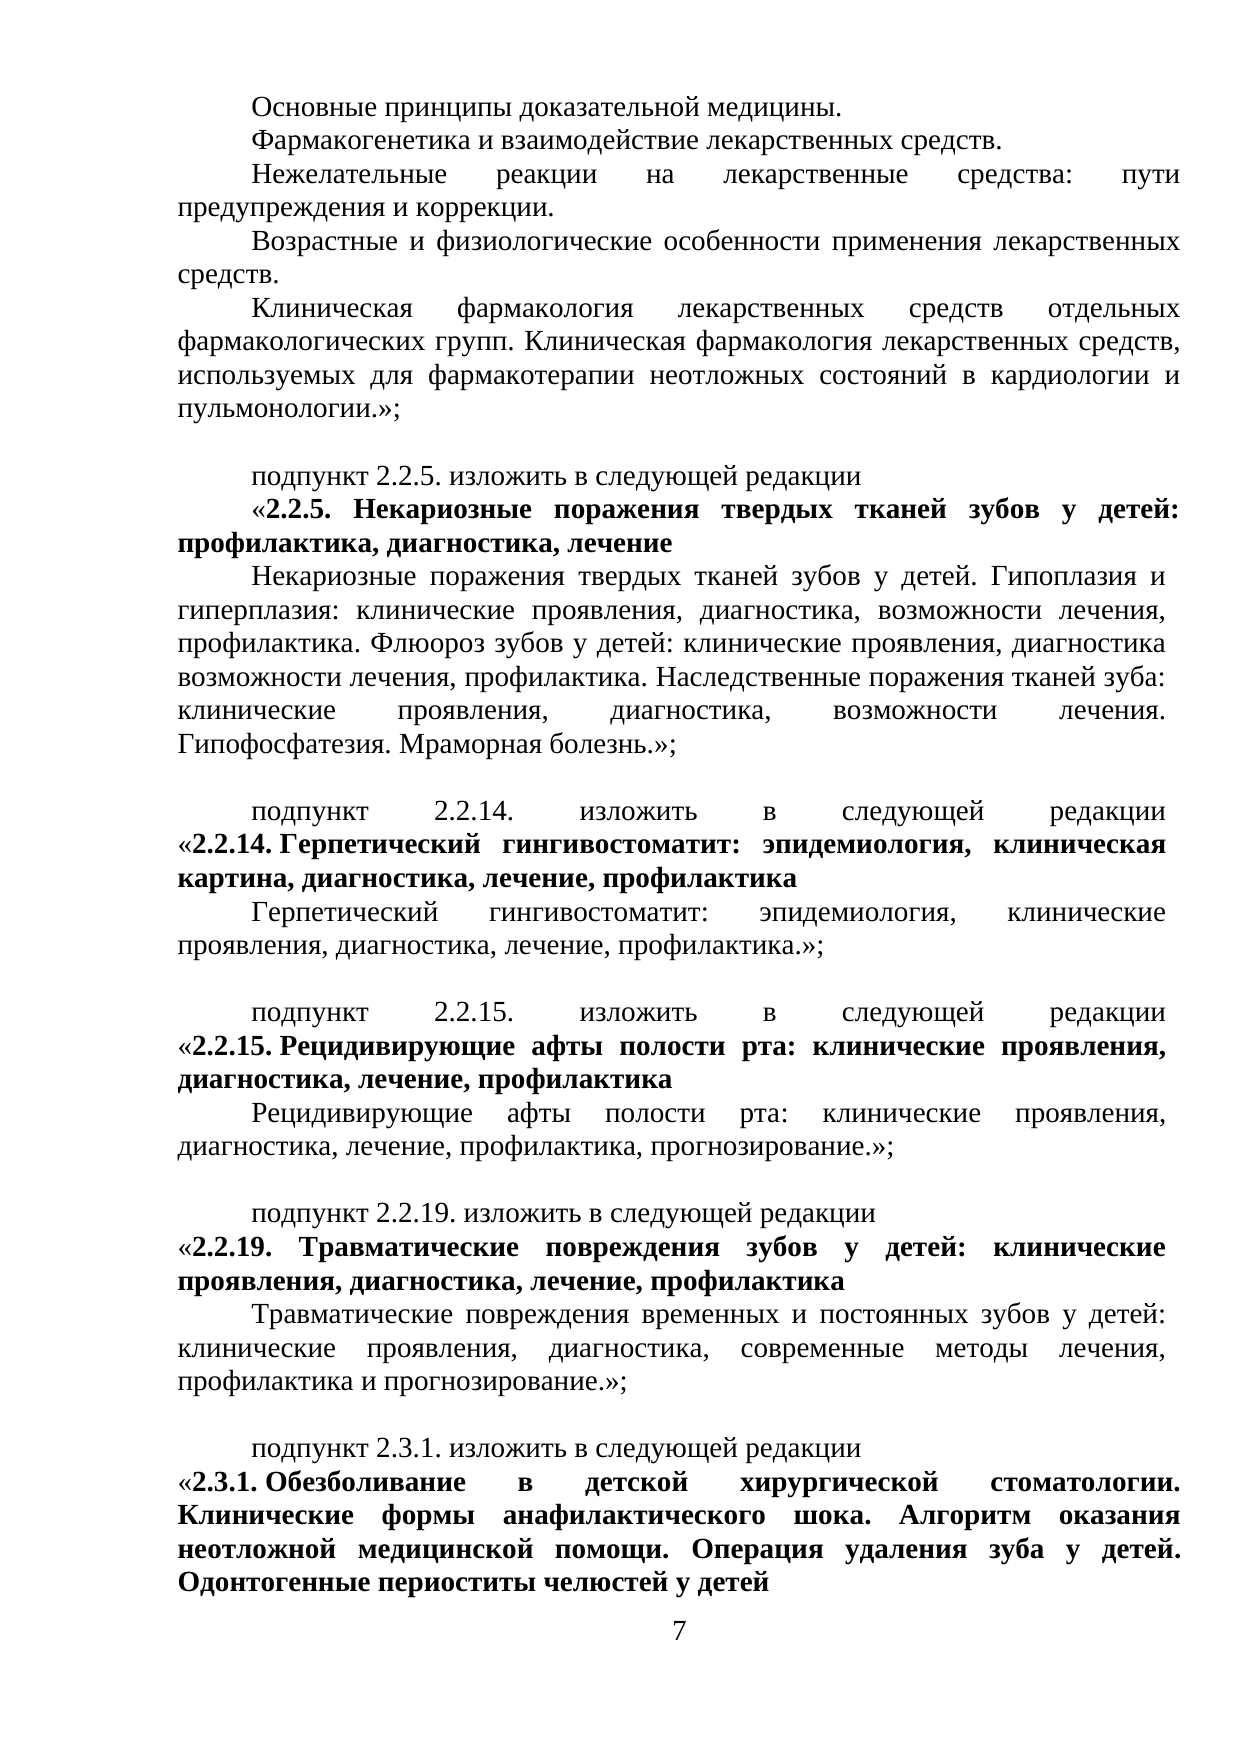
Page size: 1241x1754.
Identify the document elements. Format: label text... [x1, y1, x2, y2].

text Клиническая фармакология лекарственных средств отдельных фармакологических групп. Клиническая фармакология лекарственных средств, используемых для фармакотерапии неотложных состояний в кардиологии и пульмонологии.»; [177, 290, 1181, 424]
text Герпетический гингивостоматит: эпидемиология, клинические проявления, диагностика, лечение, профилактика.»; [177, 894, 1167, 961]
text Фармакогенетика и взаимодействие лекарственных средств. [177, 122, 1181, 156]
text подпункт 2.2.15. изложить в следующей редакции «2.2.15. Рецидивирующие афты полости рта: клинические проявления, диагностика, лечение, профилактика [177, 994, 1167, 1095]
text Травматические повреждения временных и постоянных зубов у детей: клинические проявления, диагностика, современные методы лечения, профилактика и прогнозирование.»; [177, 1296, 1167, 1397]
text Возрастные и физиологические особенности применения лекарственных средств. [177, 223, 1181, 290]
text «2.2.19. Травматические повреждения зубов у детей: клинические проявления, диагностика, лечение, профилактика [177, 1229, 1167, 1296]
text Основные принципы доказательной медицины. [177, 89, 1181, 122]
text подпункт 2.2.5. изложить в следующей редакции [177, 458, 1181, 491]
text «2.2.5. Некариозные поражения твердых тканей зубов у детей: профилактика, диагностика, лечение [177, 491, 1181, 558]
text подпункт 2.2.14. изложить в следующей редакции «2.2.14. Герпетический гингивостоматит: эпидемиология, клиническая картина, диагностика, лечение, профилактика [177, 793, 1167, 894]
text Некариозные поражения твердых тканей зубов у детей. Гипоплазия и гиперплазия: клинические проявления, диагностика, возможности лечения, профилактика. Флюороз зубов у детей: клинические проявления, диагностика возможности лечения, профилактика. Наследственные поражения тканей зуба: клинические проявления, диагностика, возможности лечения. Гипофосфатезия. Мраморная болезнь.»; [177, 558, 1167, 759]
text «2.3.1. Обезболивание в детской хирургической стоматологии. Клинические формы анафилактического шока. Алгоритм оказания неотложной медицинской помощи. Операция удаления зуба у детей. Одонтогенные периоститы челюстей у детей [177, 1464, 1181, 1598]
text Нежелательные реакции на лекарственные средства: пути предупреждения и коррекции. [177, 156, 1181, 223]
text подпункт 2.2.19. изложить в следующей редакции [177, 1196, 1167, 1229]
text Рецидивирующие афты полости рта: клинические проявления, диагностика, лечение, профилактика, прогнозирование.»; [177, 1095, 1167, 1162]
text подпункт 2.3.1. изложить в следующей редакции [177, 1430, 1181, 1464]
